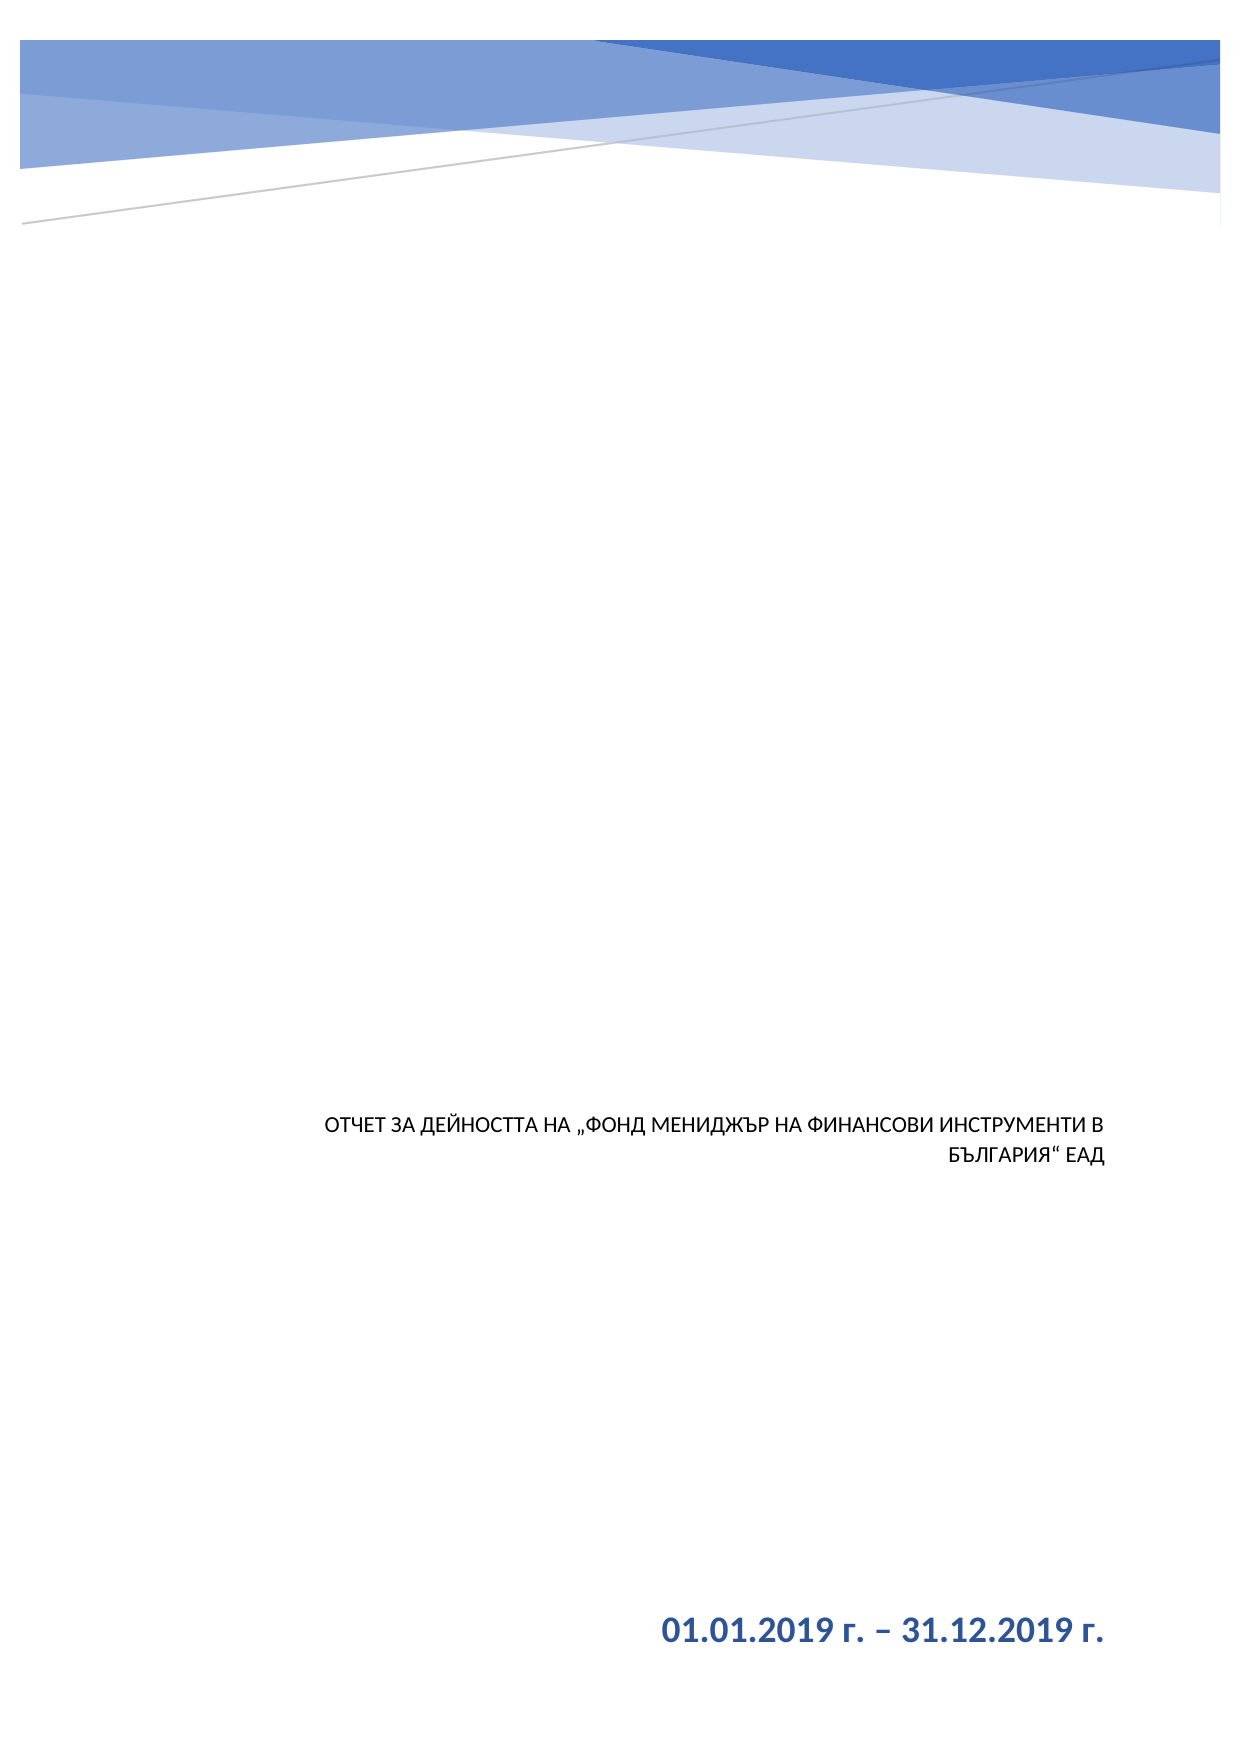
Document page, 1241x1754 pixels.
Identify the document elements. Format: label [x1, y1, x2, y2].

picture [20, 40, 1221, 240]
